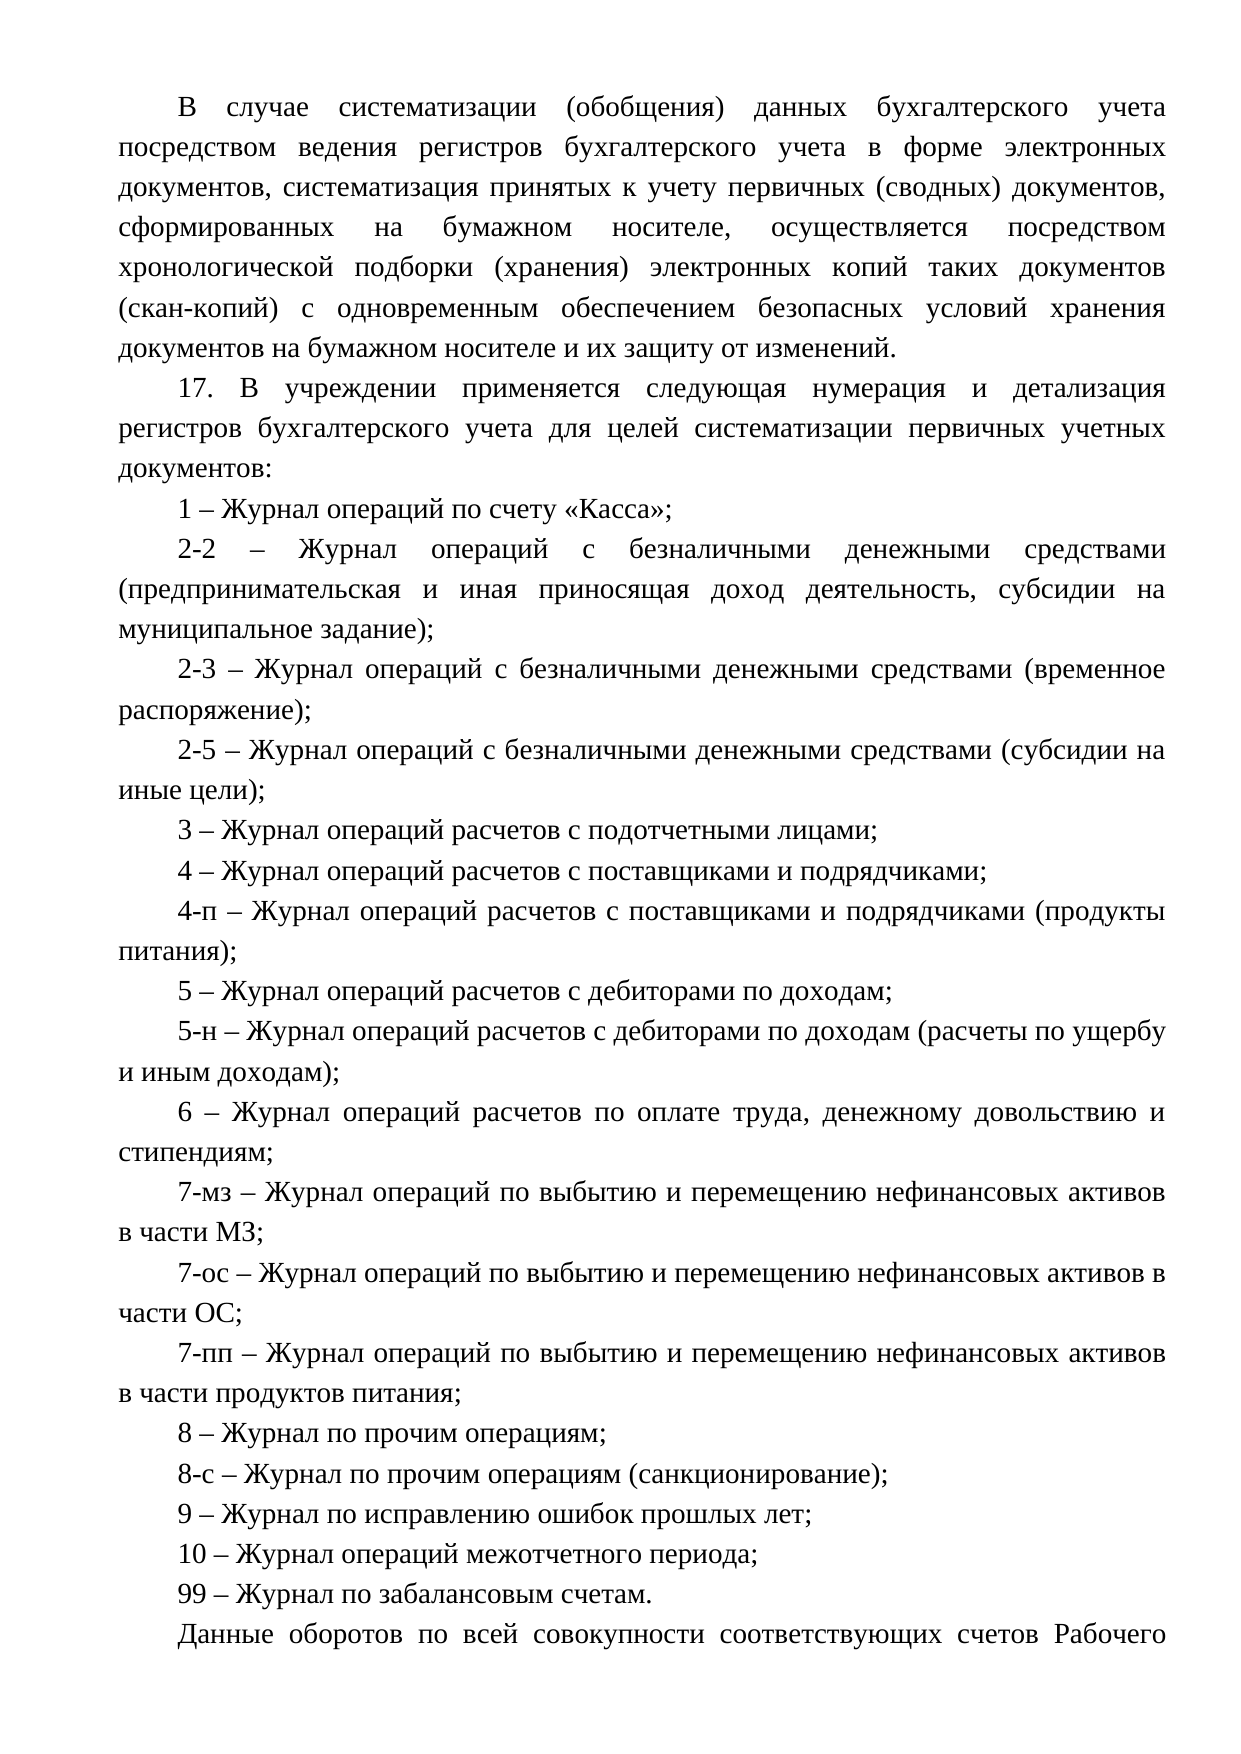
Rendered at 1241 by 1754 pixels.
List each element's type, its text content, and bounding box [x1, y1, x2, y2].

text 4-п – Журнал операций расчетов с поставщиками и подрядчиками (продукты питания); [118, 893, 1167, 967]
text 5 – Журнал операций расчетов с дебиторами по доходам; [118, 973, 1167, 1007]
text 2-3 – Журнал операций с безналичными денежными средствами (временное распоряжение); [118, 652, 1167, 725]
text 6 – Журнал операций расчетов по оплате труда, денежному довольствию и стипендиям; [118, 1094, 1167, 1168]
text 2-5 – Журнал операций с безналичными денежными средствами (субсидии на иные цели); [118, 732, 1167, 806]
text 2-2 – Журнал операций с безналичными денежными средствами (предпринимательская и иная приносящая доход деятельность, субсидии на муниципальное задание); [118, 531, 1167, 645]
text 8-с – Журнал по прочим операциям (санкционирование); [118, 1456, 1167, 1489]
text 9 – Журнал по исправлению ошибок прошлых лет; [118, 1496, 1167, 1529]
text 99 – Журнал по забалансовым счетам. [118, 1576, 1167, 1610]
text 5-н – Журнал операций расчетов с дебиторами по доходам (расчеты по ущербу и иным доходам); [118, 1013, 1167, 1087]
text 10 – Журнал операций межотчетного периода; [118, 1536, 1167, 1570]
text 8 – Журнал по прочим операциям; [118, 1416, 1167, 1449]
text 4 – Журнал операций расчетов с поставщиками и подрядчиками; [118, 853, 1167, 886]
text 7-ос – Журнал операций по выбытию и перемещению нефинансовых активов в части ОС; [118, 1255, 1167, 1328]
text 3 – Журнал операций расчетов с подотчетными лицами; [118, 812, 1167, 846]
text В случае систематизации (обобщения) данных бухгалтерского учета посредством ведения регистров бухгалтерского учета в форме электронных документов, систематизация принятых к учету первичных (сводных) документов, сформированных на бумажном носителе, осуществляется посредством хронологической подборки (хранения) электронных копий таких документов (скан-копий) с одновременным обеспечением безопасных условий хранения документов на бумажном носителе и их защиту от изменений. [118, 89, 1167, 363]
text 1 – Журнал операций по счету «Касса»; [118, 491, 1167, 524]
text 17. В учреждении применяется следующая нумерация и детализация регистров бухгалтерского учета для целей систематизации первичных учетных документов: [118, 370, 1167, 484]
text 7-пп – Журнал операций по выбытию и перемещению нефинансовых активов в части продуктов питания; [118, 1335, 1167, 1409]
text 7-мз – Журнал операций по выбытию и перемещению нефинансовых активов в части МЗ; [118, 1174, 1167, 1248]
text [118, 1617, 1167, 1650]
